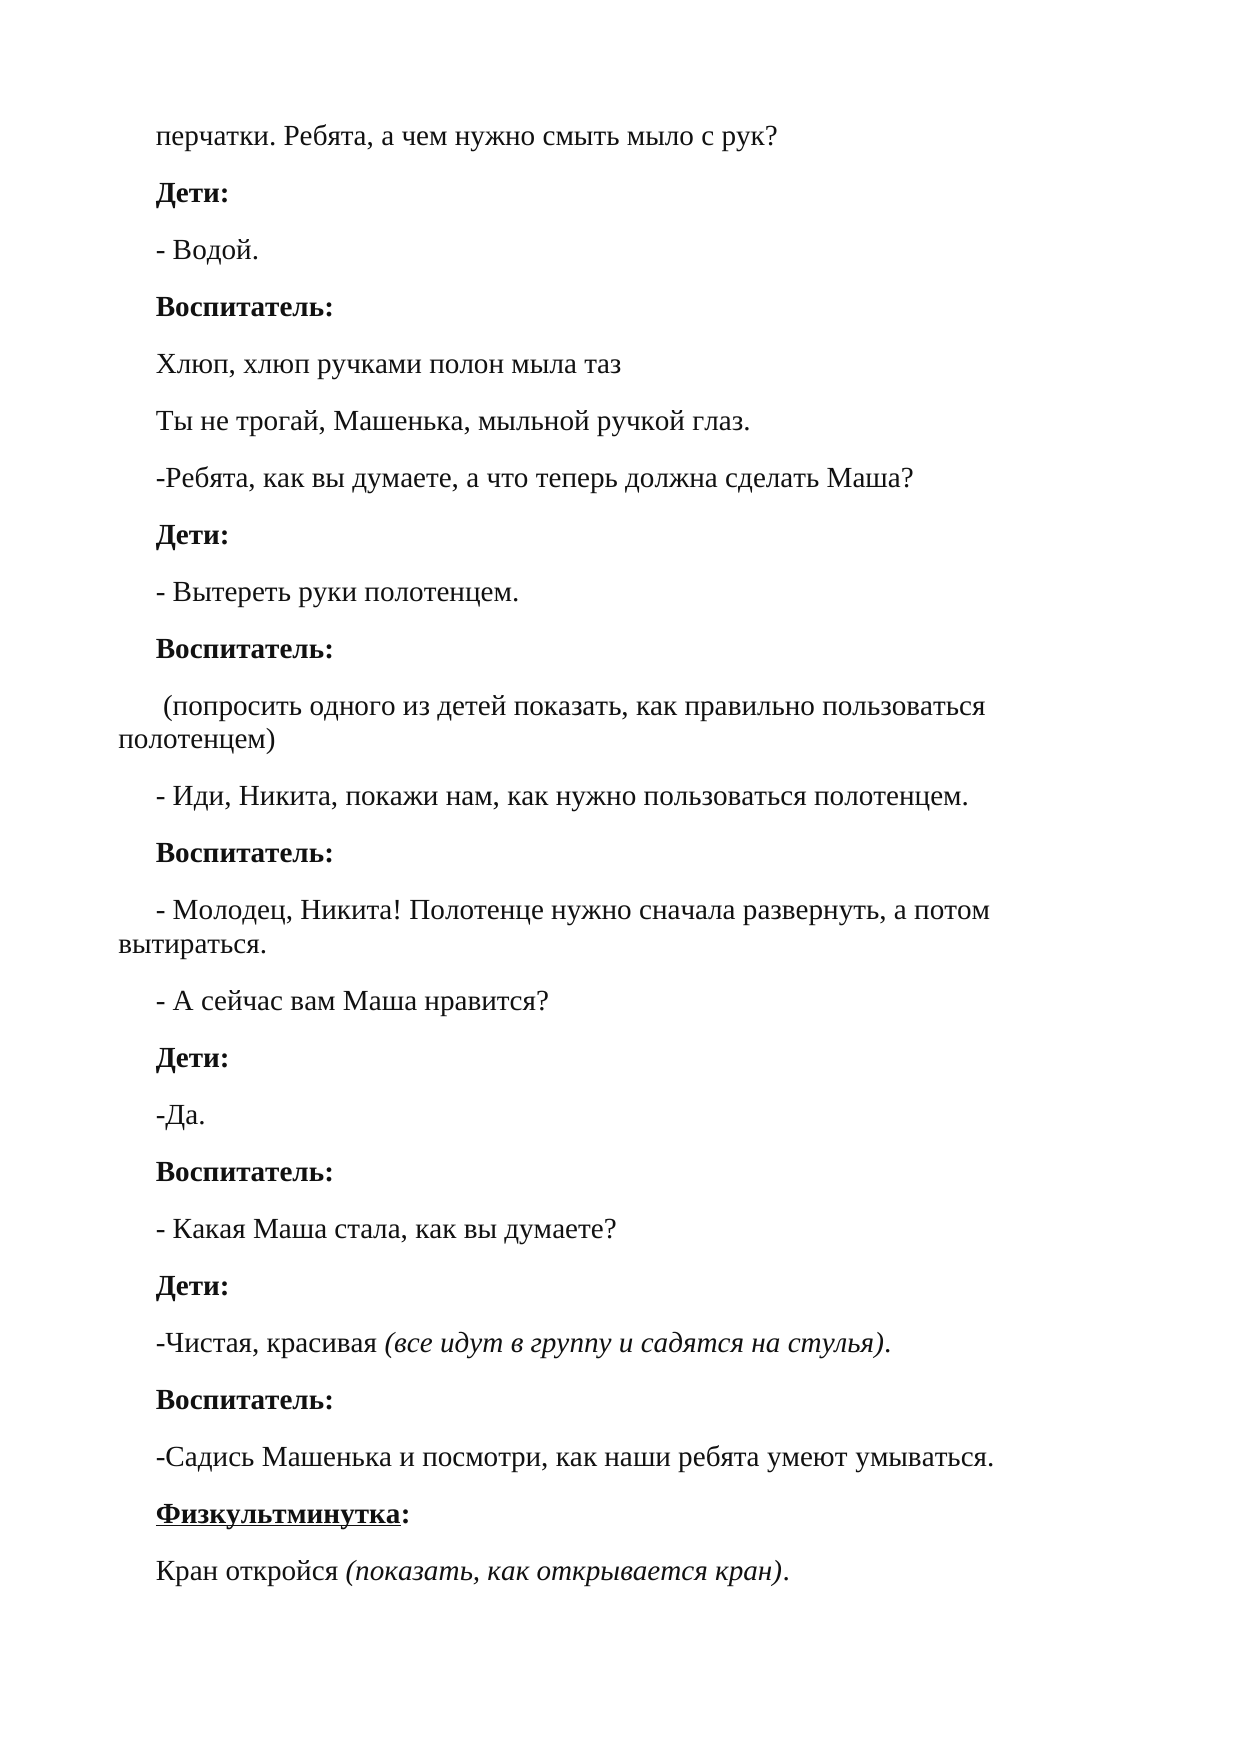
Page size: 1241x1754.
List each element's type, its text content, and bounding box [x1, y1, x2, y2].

text Хлюп, хлюп ручками полон мыла таз [118, 346, 1122, 379]
text -Ребята, как вы думаете, а что теперь должна сделать Маша? [118, 460, 1122, 493]
text (попросить одного из детей показать, как правильно пользоваться полотенцем) [118, 688, 1122, 755]
text Дети: [118, 1268, 1122, 1301]
text Дети: [118, 175, 1122, 209]
text - Иди, Никита, покажи нам, как нужно пользоваться полотенцем. [118, 778, 1122, 812]
text Воспитатель: [118, 289, 1122, 323]
text Воспитатель: [118, 1382, 1122, 1415]
text Дети: [118, 1040, 1122, 1073]
text -Да. [118, 1097, 1122, 1130]
text Ты не трогай, Машенька, мыльной ручкой глаз. [118, 403, 1122, 437]
text Кран откройся (показать, как открывается кран). [118, 1553, 1122, 1586]
text - А сейчас вам Маша нравится? [118, 983, 1122, 1016]
text - Вытереть руки полотенцем. [118, 574, 1122, 607]
text -Чистая, красивая (все идут в группу и садятся на стулья). [118, 1325, 1122, 1358]
text Воспитатель: [118, 1154, 1122, 1187]
text - Какая Маша стала, как вы думаете? [118, 1211, 1122, 1244]
text - Молодец, Никита! Полотенце нужно сначала развернуть, а потом вытираться. [118, 892, 1122, 959]
text Физкультминутка: [118, 1496, 1122, 1529]
text -Садись Машенька и посмотри, как наши ребята умеют умываться. [118, 1439, 1122, 1472]
text Воспитатель: [118, 835, 1122, 869]
text перчатки. Ребята, а чем нужно смыть мыло с рук? [118, 118, 1122, 152]
text Дети: [118, 517, 1122, 551]
text Воспитатель: [118, 631, 1122, 664]
text - Водой. [118, 232, 1122, 266]
